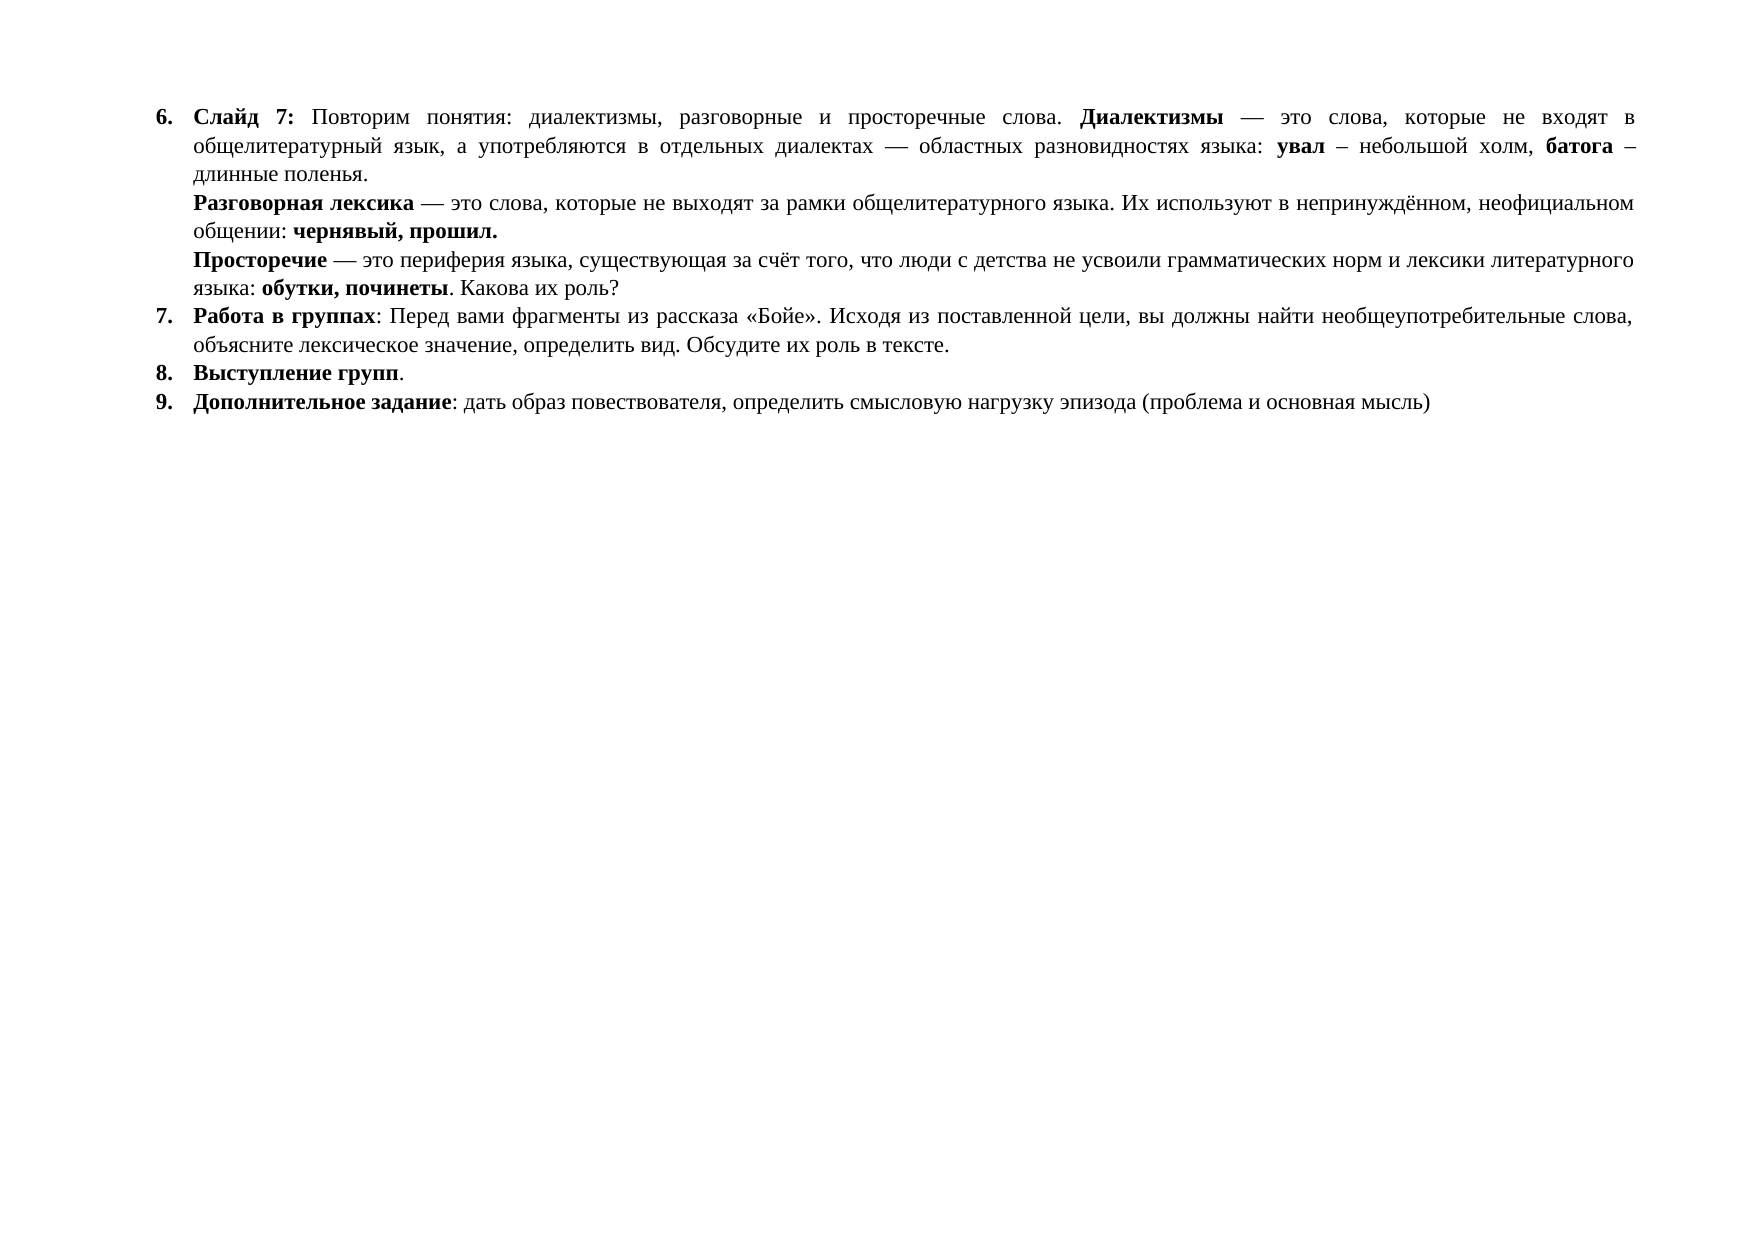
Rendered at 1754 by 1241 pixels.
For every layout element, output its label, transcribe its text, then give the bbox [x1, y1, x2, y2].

list Просторечие — это периферия языка, существующая за счёт того, что люди с детства не усвоили грамматических норм и лексики литературного языка: обутки, починеты. Какова их роль? [193, 246, 1636, 300]
list Слайд 7: Повторим понятия: диалектизмы, разговорные и просторечные слова. Диалектизмы — это слова, которые не входят в общелитературный язык, а употребляются в отдельных диалектах — областных разновидностях языка: увал – небольшой холм, батога – длинные поленья. [156, 103, 1636, 187]
list Выступление групп. [156, 359, 1636, 386]
list Работа в группах: Перед вами фрагменты из рассказа «Бойе». Исходя из поставленной цели, вы должны найти необщеупотребительные слова, объясните лексическое значение, определить вид. Обсудите их роль в тексте. [156, 302, 1636, 357]
list Дополнительное задание: дать образ повествователя, определить смысловую нагрузку эпизода (проблема и основная мысль) [156, 388, 1636, 414]
list Разговорная лексика — это слова, которые не выходят за рамки общелитературного языка. Их используют в непринуждённом, неофициальном общении: чернявый, прошил. [193, 189, 1636, 243]
